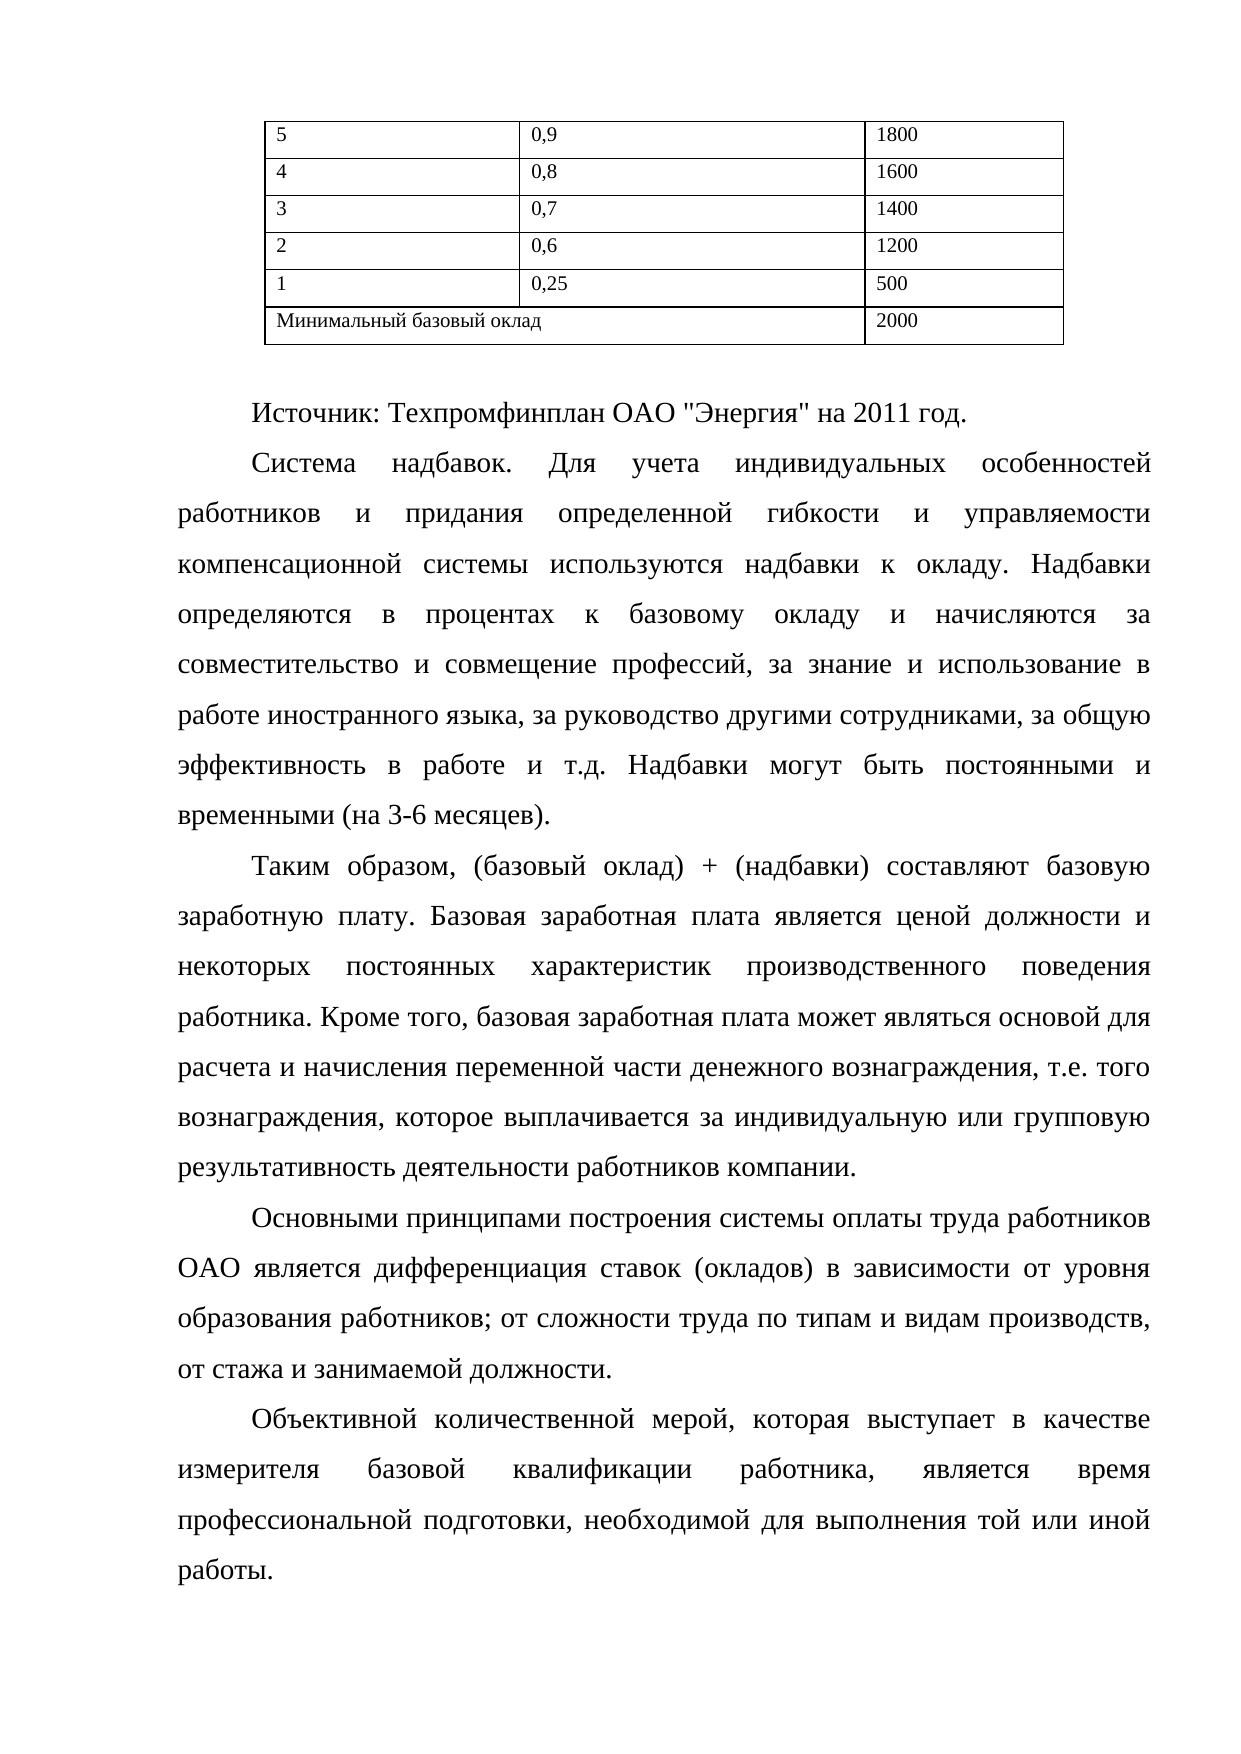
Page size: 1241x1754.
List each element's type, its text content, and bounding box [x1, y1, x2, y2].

table_cell 1400 [866, 196, 1063, 232]
text Источник: Техпромфинплан ОАО "Энергия" на 2011 год. [177, 395, 1152, 428]
table_cell 1200 [866, 233, 1063, 269]
table_cell 0,7 [520, 196, 864, 232]
table_cell 0,8 [520, 159, 864, 195]
table_cell 2000 [866, 308, 1063, 343]
text Объективной количественной мерой, которая выступает в качестве измерителя базовой квалификации работника, является время профессиональной подготовки, необходимой для выполнения той или иной работы. [177, 1401, 1152, 1586]
text Основными принципами построения системы оплаты труда работников ОАО является дифференциация ставок (окладов) в зависимости от уровня образования работников; от сложности труда по типам и видам производств, от стажа и занимаемой должности. [177, 1200, 1152, 1384]
text Система надбавок. Для учета индивидуальных особенностей работников и придания определенной гибкости и управляемости компенсационной системы используются надбавки к окладу. Надбавки определяются в процентах к базовому окладу и начисляются за совместительство и совмещение профессий, за знание и использование в работе иностранного языка, за руководство другими сотрудниками, за общую эффективность в работе и т.д. Надбавки могут быть постоянными и временными (на 3-6 месяцев). [177, 445, 1152, 831]
table_cell 1800 [866, 122, 1063, 158]
table_cell Минимальный базовый оклад [266, 308, 864, 343]
table_cell 5 [266, 122, 519, 158]
table_cell 1600 [866, 159, 1063, 195]
table_cell 1 [266, 270, 519, 306]
table_cell 500 [866, 270, 1063, 306]
table_cell 0,6 [520, 233, 864, 269]
table_cell 3 [266, 196, 519, 232]
table_cell 4 [266, 159, 519, 195]
text Таким образом, (базовый оклад) + (надбавки) составляют базовую заработную плату. Базовая заработная плата является ценой должности и некоторых постоянных характеристик производственного поведения работника. Кроме того, базовая заработная плата может являться основой для расчета и начисления переменной части денежного вознаграждения, т.е. того вознаграждения, которое выплачивается за индивидуальную или групповую результативность деятельности работников компании. [177, 848, 1152, 1183]
table_cell 2 [266, 233, 519, 269]
table_cell 0,9 [520, 122, 864, 158]
table_cell 0,25 [520, 270, 864, 306]
